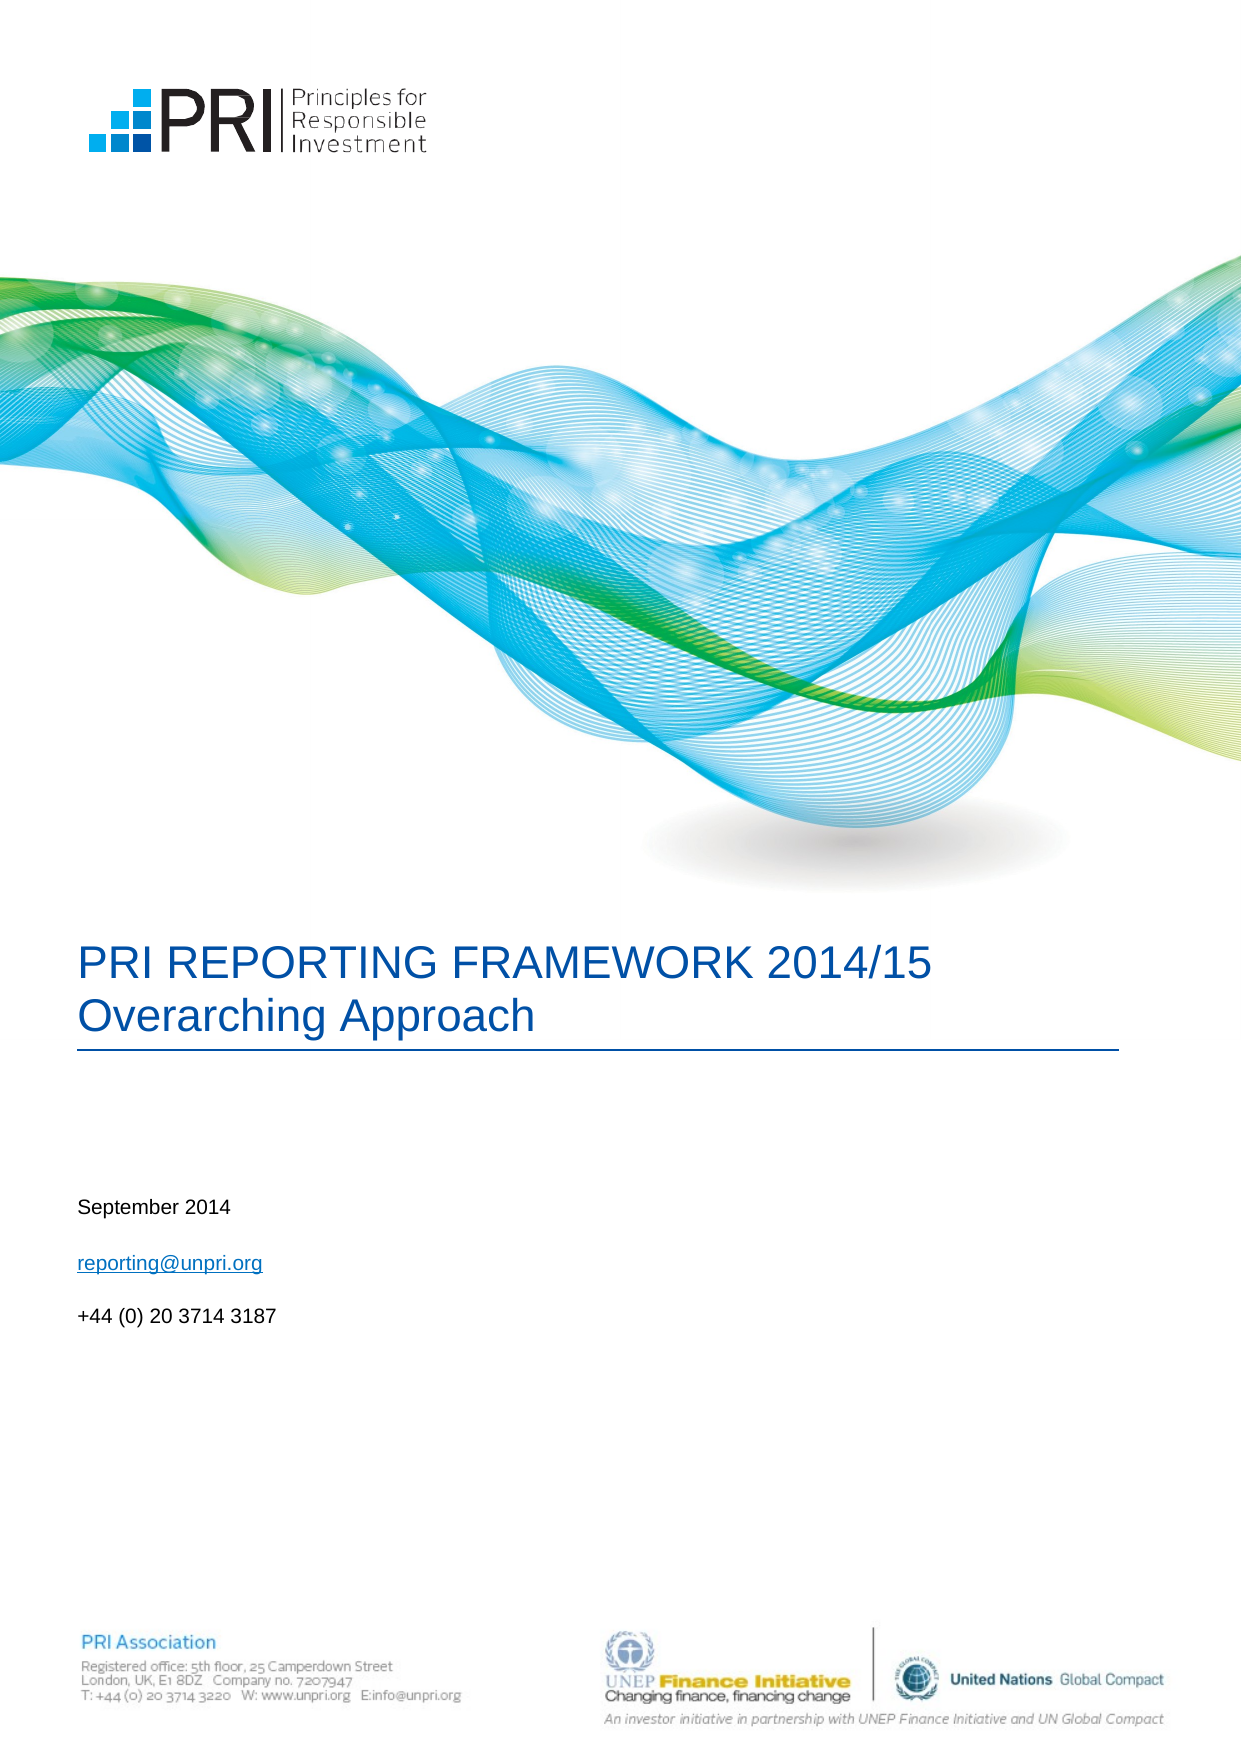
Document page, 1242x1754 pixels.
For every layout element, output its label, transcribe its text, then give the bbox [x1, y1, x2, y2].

picture [0, 0, 1241, 1040]
text September 2014 [77, 1195, 1119, 1219]
picture [16, 416, 31, 425]
picture [2, 1610, 1240, 1754]
picture [37, 414, 43, 421]
text +44 (0) 20 3714 3187 [77, 1307, 1119, 1328]
text reporting@unpri.org [77, 1251, 1119, 1275]
title PRI REPORTING FRAMEWORK 2014/15 [77, 935, 1119, 988]
title Overarching Approach [77, 988, 1119, 1049]
